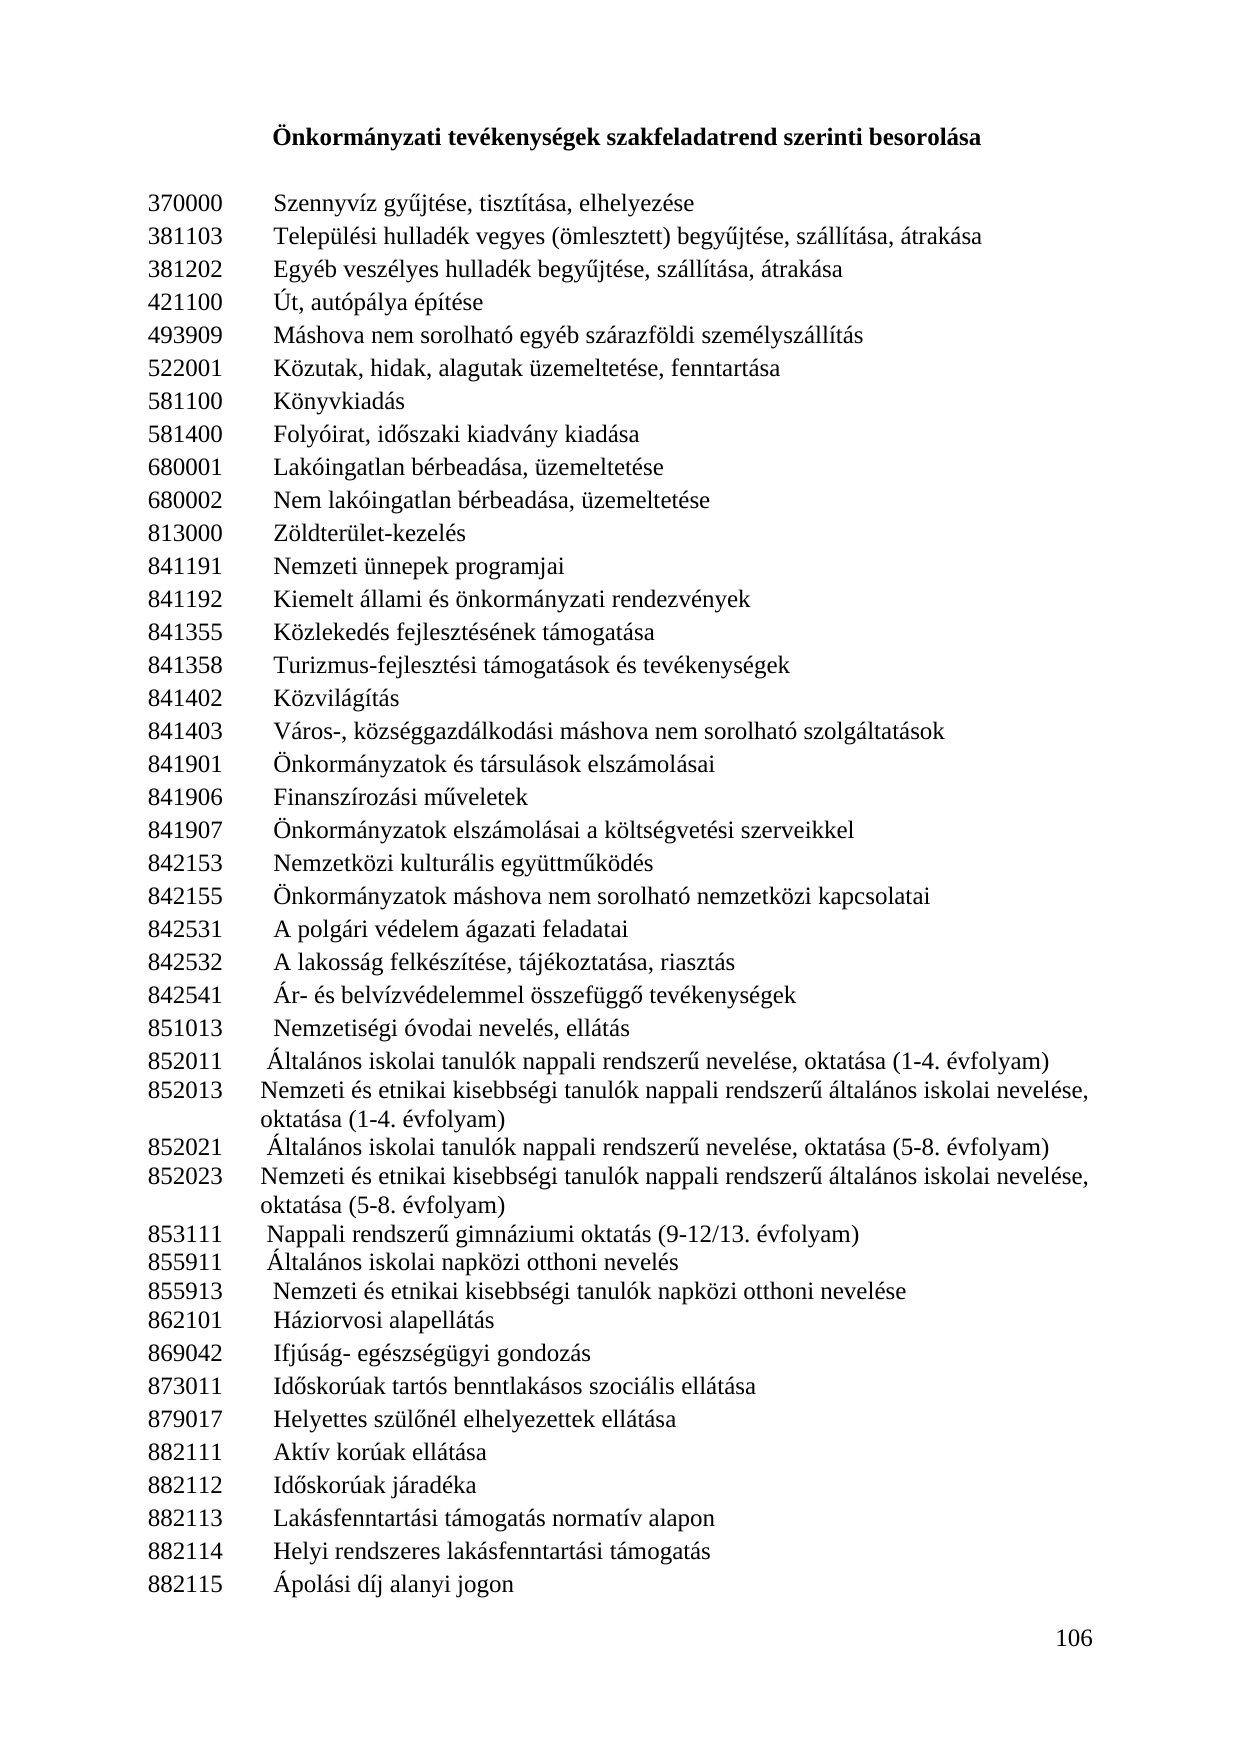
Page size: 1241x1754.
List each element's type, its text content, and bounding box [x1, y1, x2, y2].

text 882112 Időskorúak járadéka [148, 1470, 1093, 1499]
text 581400 Folyóirat, időszaki kiadvány kiadása [148, 419, 1093, 448]
text 842155 Önkormányzatok máshova nem sorolható nemzetközi kapcsolatai [148, 881, 1093, 910]
text 841402 Közvilágítás [148, 683, 1093, 712]
text 680001 Lakóingatlan bérbeadása, üzemeltetése [148, 452, 1093, 481]
text 882114 Helyi rendszeres lakásfenntartási támogatás [148, 1536, 1093, 1565]
text 381202 Egyéb veszélyes hulladék begyűjtése, szállítása, átrakása [148, 254, 1093, 282]
text oktatása (5-8. évfolyam) [148, 1190, 1093, 1219]
text 855911 Általános iskolai napközi otthoni nevelés [148, 1247, 1093, 1276]
text 873011 Időskorúak tartós benntlakásos szociális ellátása [148, 1371, 1093, 1400]
text 869042 Ifjúság- egészségügyi gondozás [148, 1338, 1093, 1367]
text 841906 Finanszírozási műveletek [148, 782, 1093, 811]
text 879017 Helyettes szülőnél elhelyezettek ellátása [148, 1404, 1093, 1433]
text 841403 Város-, községgazdálkodási máshova nem sorolható szolgáltatások [148, 716, 1093, 745]
text 421100 Út, autópálya építése [148, 287, 1093, 316]
text 581100 Könyvkiadás [148, 386, 1093, 414]
text 852021 Általános iskolai tanulók nappali rendszerű nevelése, oktatása (5-8. évfolyam) [148, 1132, 1093, 1161]
text 842532 A lakosság felkészítése, tájékoztatása, riasztás [148, 947, 1093, 976]
text 882115 Ápolási díj alanyi jogon [148, 1569, 1093, 1598]
text oktatása (1-4. évfolyam) [148, 1104, 1093, 1132]
text 841355 Közlekedés fejlesztésének támogatása [148, 617, 1093, 646]
text 841901 Önkormányzatok és társulások elszámolásai [148, 749, 1093, 778]
text 853111 Nappali rendszerű gimnáziumi oktatás (9-12/13. évfolyam) [148, 1219, 1093, 1247]
text 522001 Közutak, hidak, alagutak üzemeltetése, fenntartása [148, 353, 1093, 382]
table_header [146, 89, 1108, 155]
text 882111 Aktív korúak ellátása [148, 1437, 1093, 1466]
text 370000 Szennyvíz gyűjtése, tisztítása, elhelyezése [148, 188, 1093, 216]
text 842541 Ár- és belvízvédelemmel összefüggő tevékenységek [148, 980, 1093, 1009]
text 862101 Háziorvosi alapellátás [148, 1305, 1093, 1334]
text 851013 Nemzetiségi óvodai nevelés, ellátás [148, 1013, 1093, 1042]
text 813000 Zöldterület-kezelés [148, 518, 1093, 547]
text 882113 Lakásfenntartási támogatás normatív alapon [148, 1503, 1093, 1532]
text 841907 Önkormányzatok elszámolásai a költségvetési szerveikkel [148, 815, 1093, 844]
text 841191 Nemzeti ünnepek programjai [148, 551, 1093, 580]
text 680002 Nem lakóingatlan bérbeadása, üzemeltetése [148, 485, 1093, 514]
text 381103 Települési hulladék vegyes (ömlesztett) begyűjtése, szállítása, átrakása [148, 221, 1093, 249]
text 852023 Nemzeti és etnikai kisebbségi tanulók nappali rendszerű általános iskolai nevelése, [148, 1161, 1093, 1190]
text 842153 Nemzetközi kulturális együttműködés [148, 848, 1093, 877]
text 855913 Nemzeti és etnikai kisebbségi tanulók napközi otthoni nevelése [148, 1276, 1093, 1305]
text 841358 Turizmus-fejlesztési támogatások és tevékenységek [148, 650, 1093, 679]
text 852013 Nemzeti és etnikai kisebbségi tanulók nappali rendszerű általános iskolai nevelése, [148, 1075, 1093, 1104]
text 841192 Kiemelt állami és önkormányzati rendezvények [148, 584, 1093, 613]
text 852011 Általános iskolai tanulók nappali rendszerű nevelése, oktatása (1-4. évfolyam) [148, 1046, 1093, 1075]
text 842531 A polgári védelem ágazati feladatai [148, 914, 1093, 943]
text 493909 Máshova nem sorolható egyéb szárazföldi személyszállítás [148, 320, 1093, 348]
